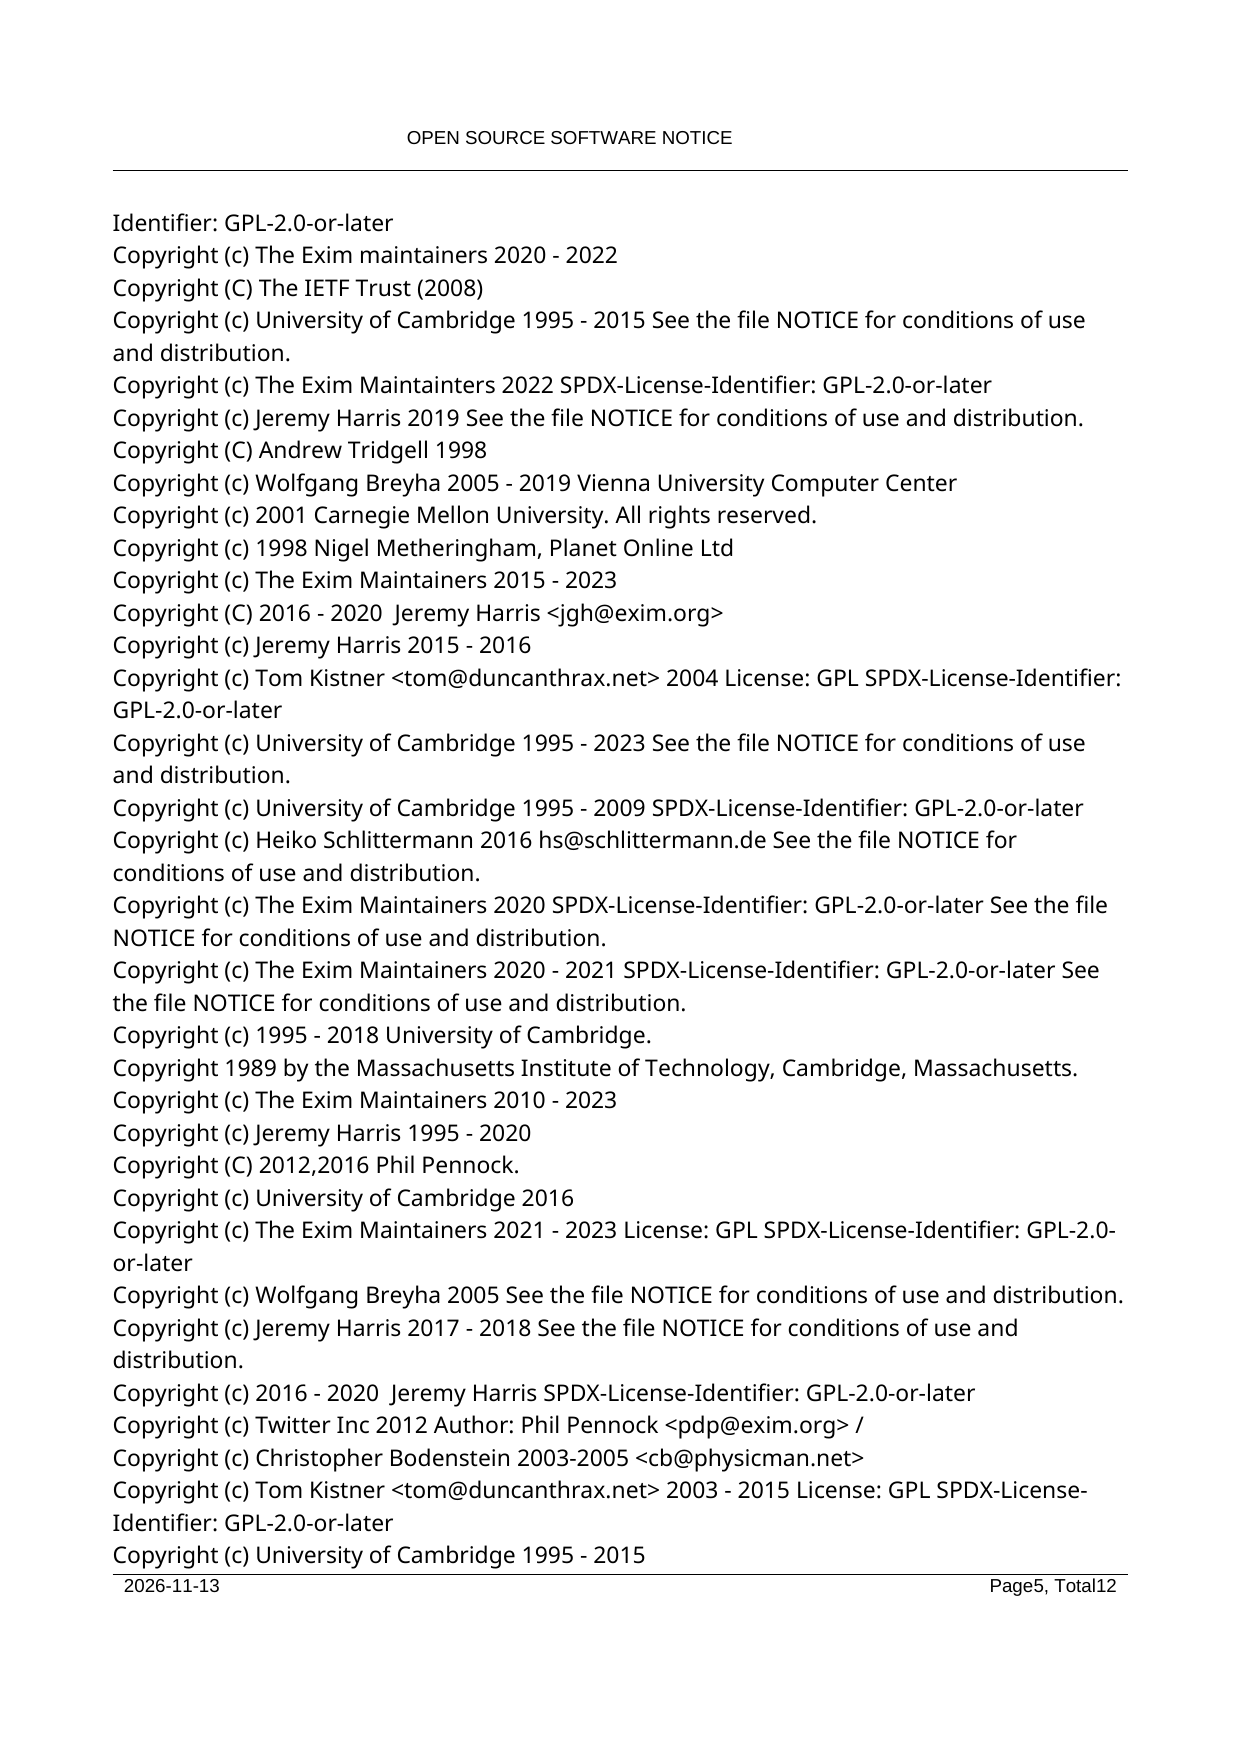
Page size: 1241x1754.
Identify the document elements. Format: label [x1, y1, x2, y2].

text [112, 499, 1128, 1571]
text [112, 206, 1128, 499]
